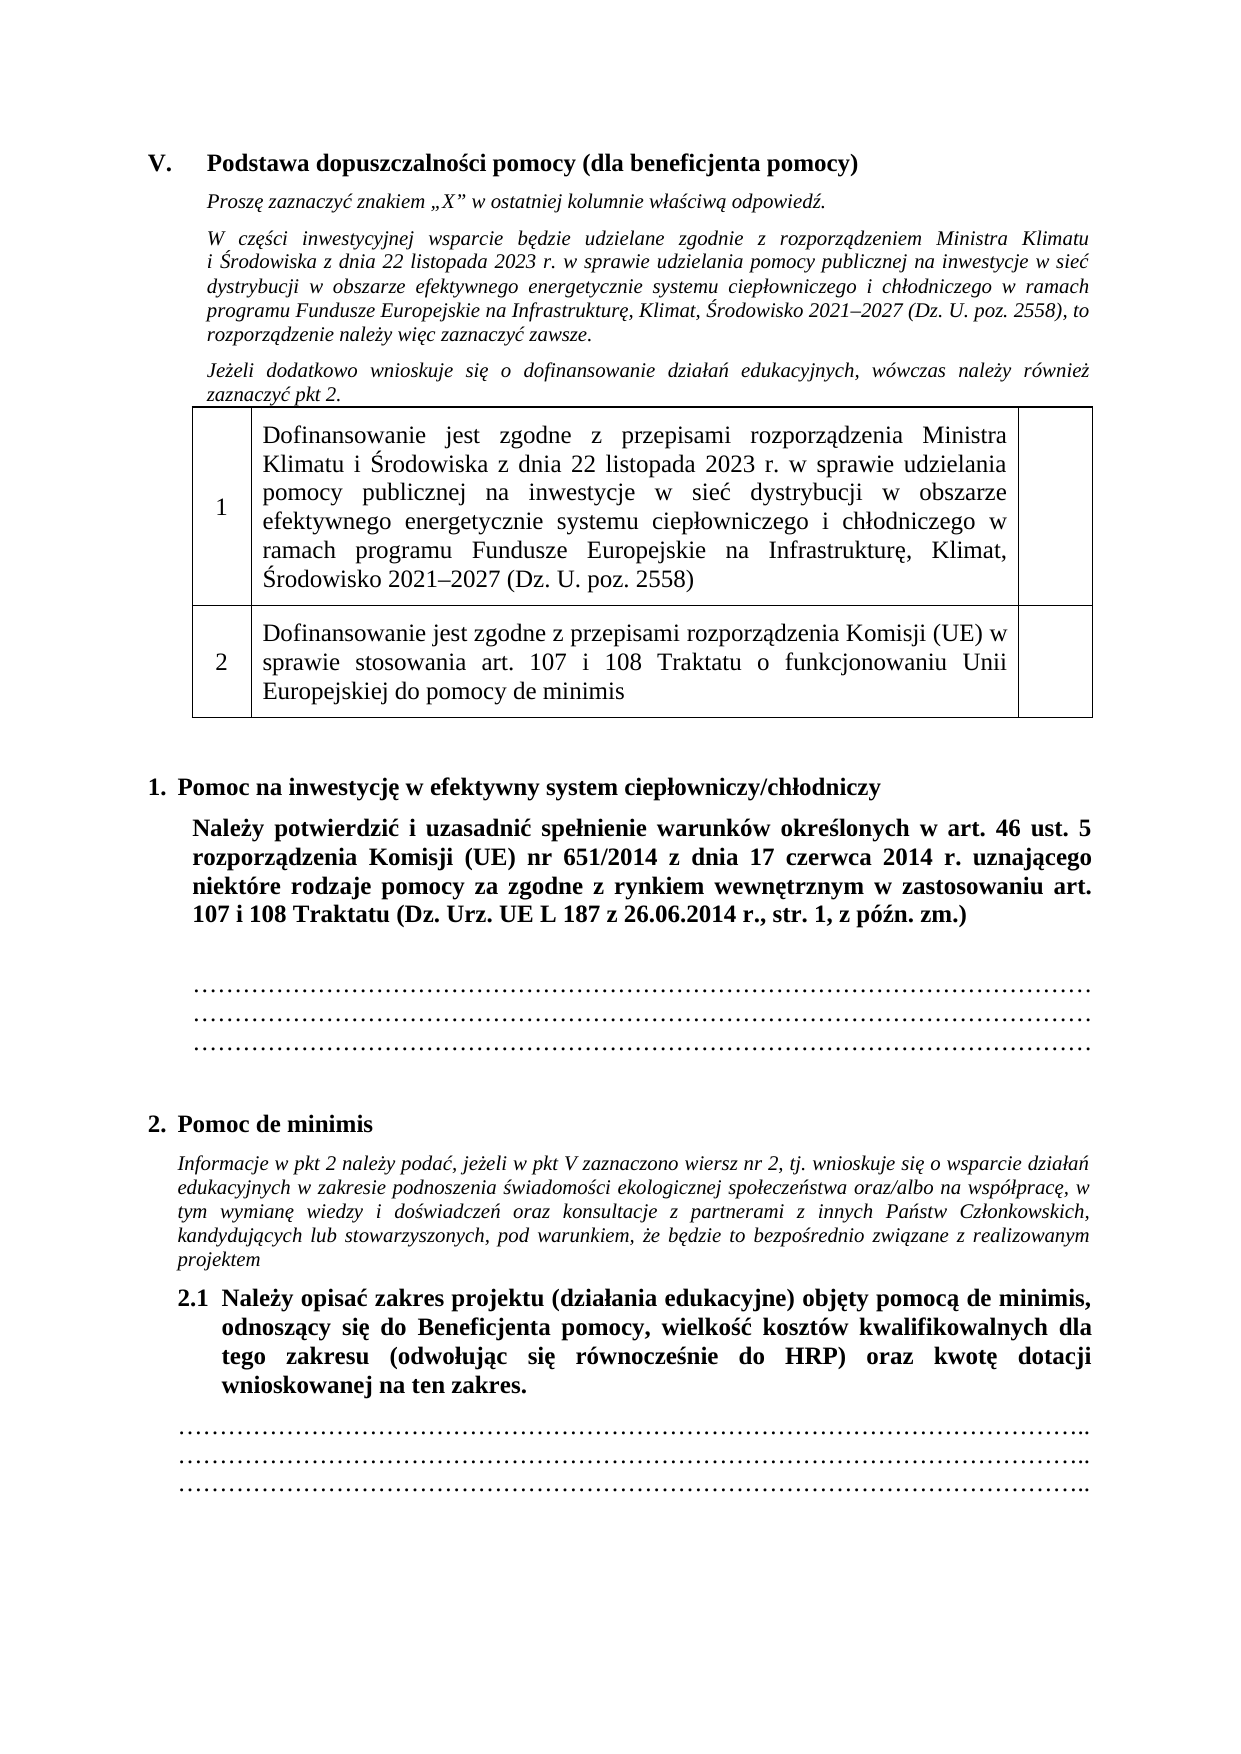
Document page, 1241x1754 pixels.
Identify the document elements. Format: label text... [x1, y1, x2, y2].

text Jeżeli dodatkowo wnioskuje się o dofinansowanie działań edukacyjnych, wówczas należy również zaznaczyć pkt 2. [207, 358, 1093, 406]
table_cell [1019, 606, 1092, 717]
text Należy potwierdzić i uzasadnić spełnienie warunków określonych w art. 46 ust. 5 rozporządzenia Komisji (UE) nr 651/2014 z dnia 17 czerwca 2014 r. uznającego niektóre rodzaje pomocy za zgodne z rynkiem wewnętrznym w zastosowaniu art. 107 i 108 Traktatu (Dz. Urz. UE L 187 z 26.06.2014 r., str. 1, z późn. zm.) [148, 813, 1093, 928]
table_header 1 [193, 408, 251, 605]
list Pomoc na inwestycję w efektywny system ciepłowniczy/chłodniczy [148, 772, 1093, 801]
table_header [1019, 408, 1092, 605]
list Należy opisać zakres projektu (działania edukacyjne) objęty pomocą de minimis, odnoszący się do Beneficjenta pomocy, wielkość kosztów kwalifikowalnych dla tego zakresu (odwołując się równocześnie do HRP) oraz kwotę dotacji wnioskowanej na ten zakres. [177, 1283, 1093, 1398]
text ……………………………………………………………………………………………………………………………………………………………………………………………………………………………………………………………………………………………… [148, 941, 1093, 1056]
text W części inwestycyjnej wsparcie będzie udzielane zgodnie z rozporządzeniem Ministra Klimatu i Środowiska z dnia 22 listopada 2023 r. w sprawie udzielania pomocy publicznej na inwestycje w sieć dystrybucji w obszarze efektywnego energetycznie systemu ciepłowniczego i chłodniczego w ramach programu Fundusze Europejskie na Infrastrukturę, Klimat, Środowisko 2021–2027 (Dz. U. poz. 2558), to rozporządzenie należy więc zaznaczyć zawsze. [207, 225, 1093, 346]
text ………………………………………………………………………………………………..………………………………………………………………………………………………..……………………………………………………………………………………………….. [148, 1411, 1093, 1497]
text Proszę zaznaczyć znakiem „X” w ostatniej kolumnie właściwą odpowiedź. [207, 189, 1093, 213]
table_header Dofinansowanie jest zgodne z przepisami rozporządzenia Ministra Klimatu i Środowiska z dnia 22 listopada 2023 r. w sprawie udzielania pomocy publicznej na inwestycje w sieć dystrybucji w obszarze efektywnego energetycznie systemu ciepłowniczego i chłodniczego w ramach programu Fundusze Europejskie na Infrastrukturę, Klimat, Środowisko 2021–2027 (Dz. U. poz. 2558) [252, 408, 1018, 605]
text Informacje w pkt 2 należy podać, jeżeli w pkt V zaznaczono wiersz nr 2, tj. wnioskuje się o wsparcie działań edukacyjnych w zakresie podnoszenia świadomości ekologicznej społeczeństwa oraz/albo na współpracę, w tym wymianę wiedzy i doświadczeń oraz konsultacje z partnerami z innych Państw Członkowskich, kandydujących lub stowarzyszonych, pod warunkiem, że będzie to bezpośrednio związane z realizowanym projektem [177, 1151, 1093, 1271]
list Podstawa dopuszczalności pomocy (dla beneficjenta pomocy) [148, 148, 1093, 176]
list Pomoc de minimis [148, 1109, 1093, 1138]
table_cell Dofinansowanie jest zgodne z przepisami rozporządzenia Komisji (UE) w sprawie stosowania art. 107 i 108 Traktatu o funkcjonowaniu Unii Europejskiej do pomocy de minimis [252, 606, 1018, 717]
table_cell 2 [193, 606, 251, 717]
